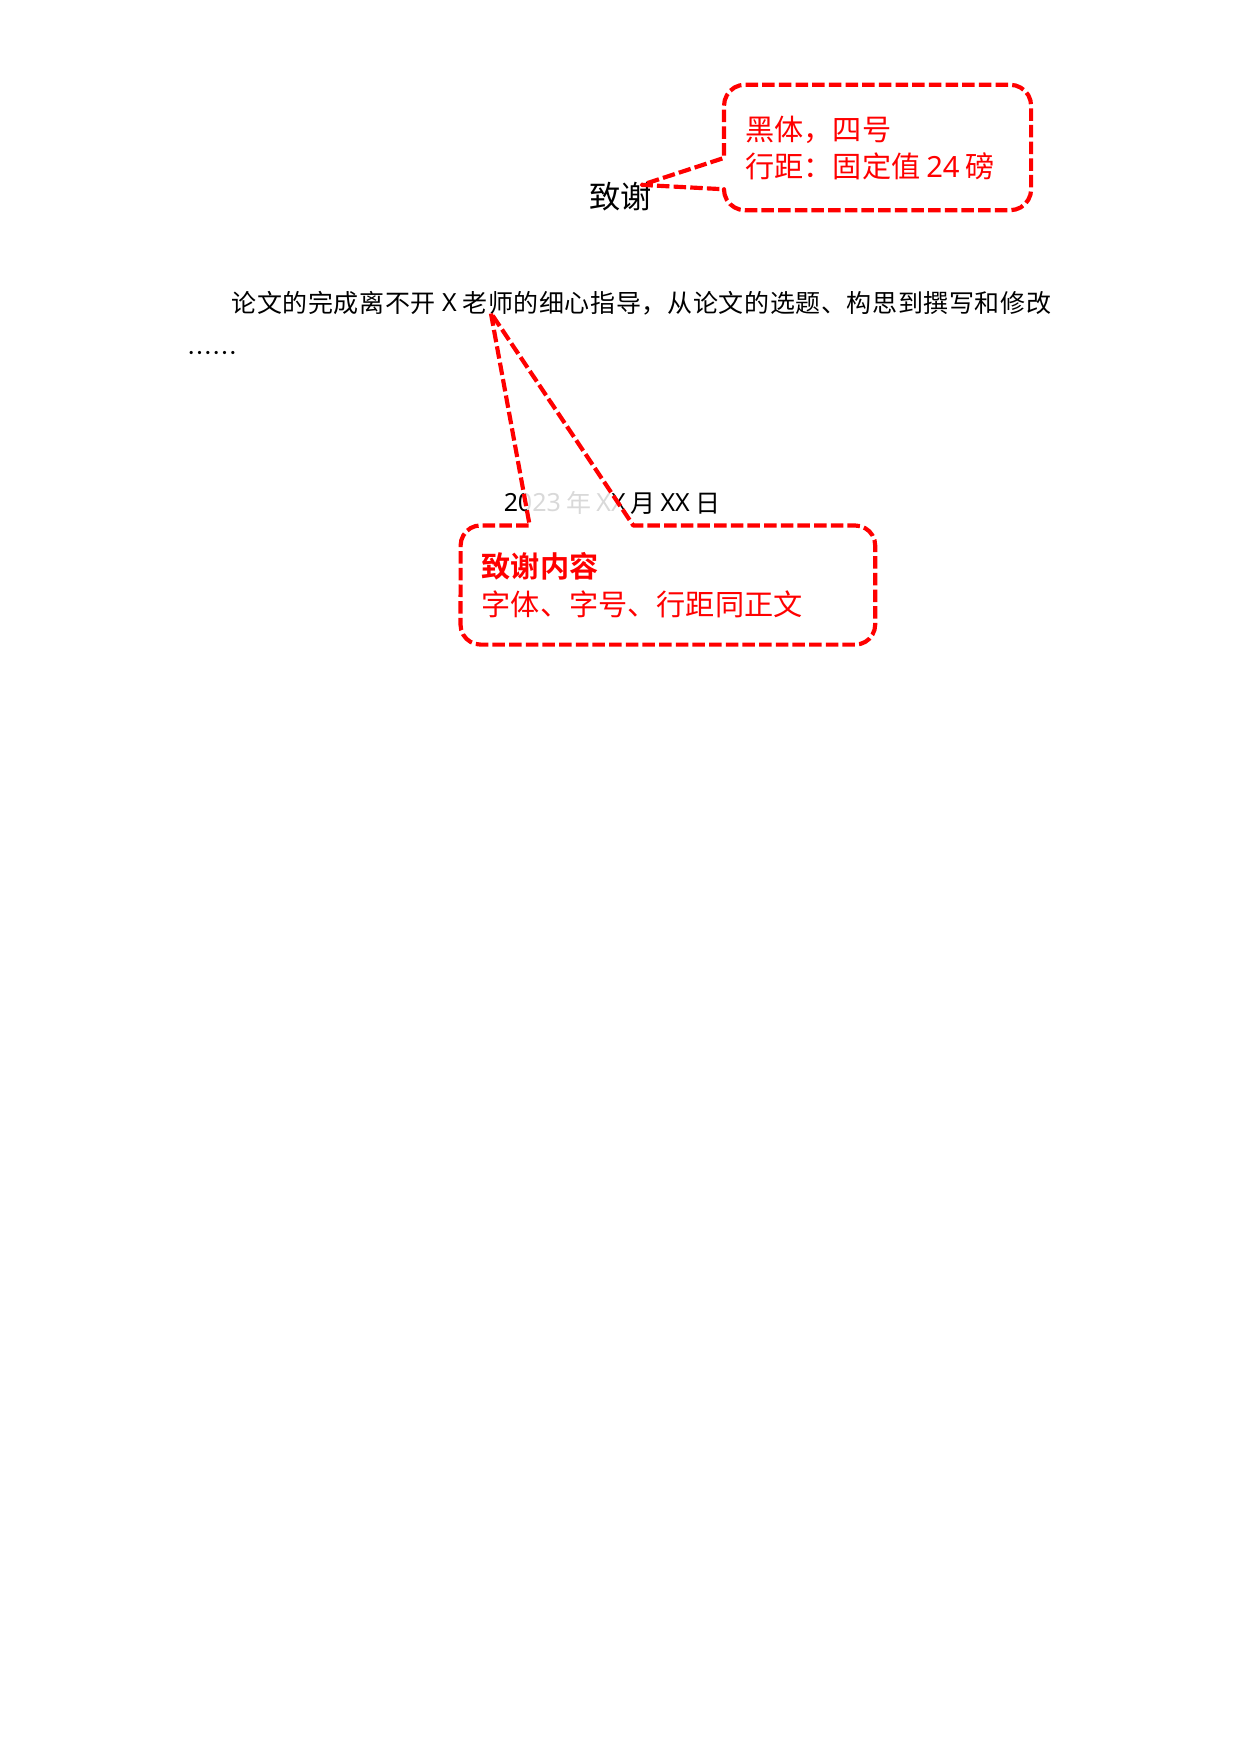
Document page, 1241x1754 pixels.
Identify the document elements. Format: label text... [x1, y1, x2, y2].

subtitle 致谢 [187, 162, 1053, 227]
text 2023年XX月XX日 [187, 477, 526, 527]
text 论文的完成离不开X老师的细心指导，从论文的选题、构思到撰写和修改…… [187, 277, 1053, 377]
text 2023年XX月XX日 [603, 477, 1053, 527]
